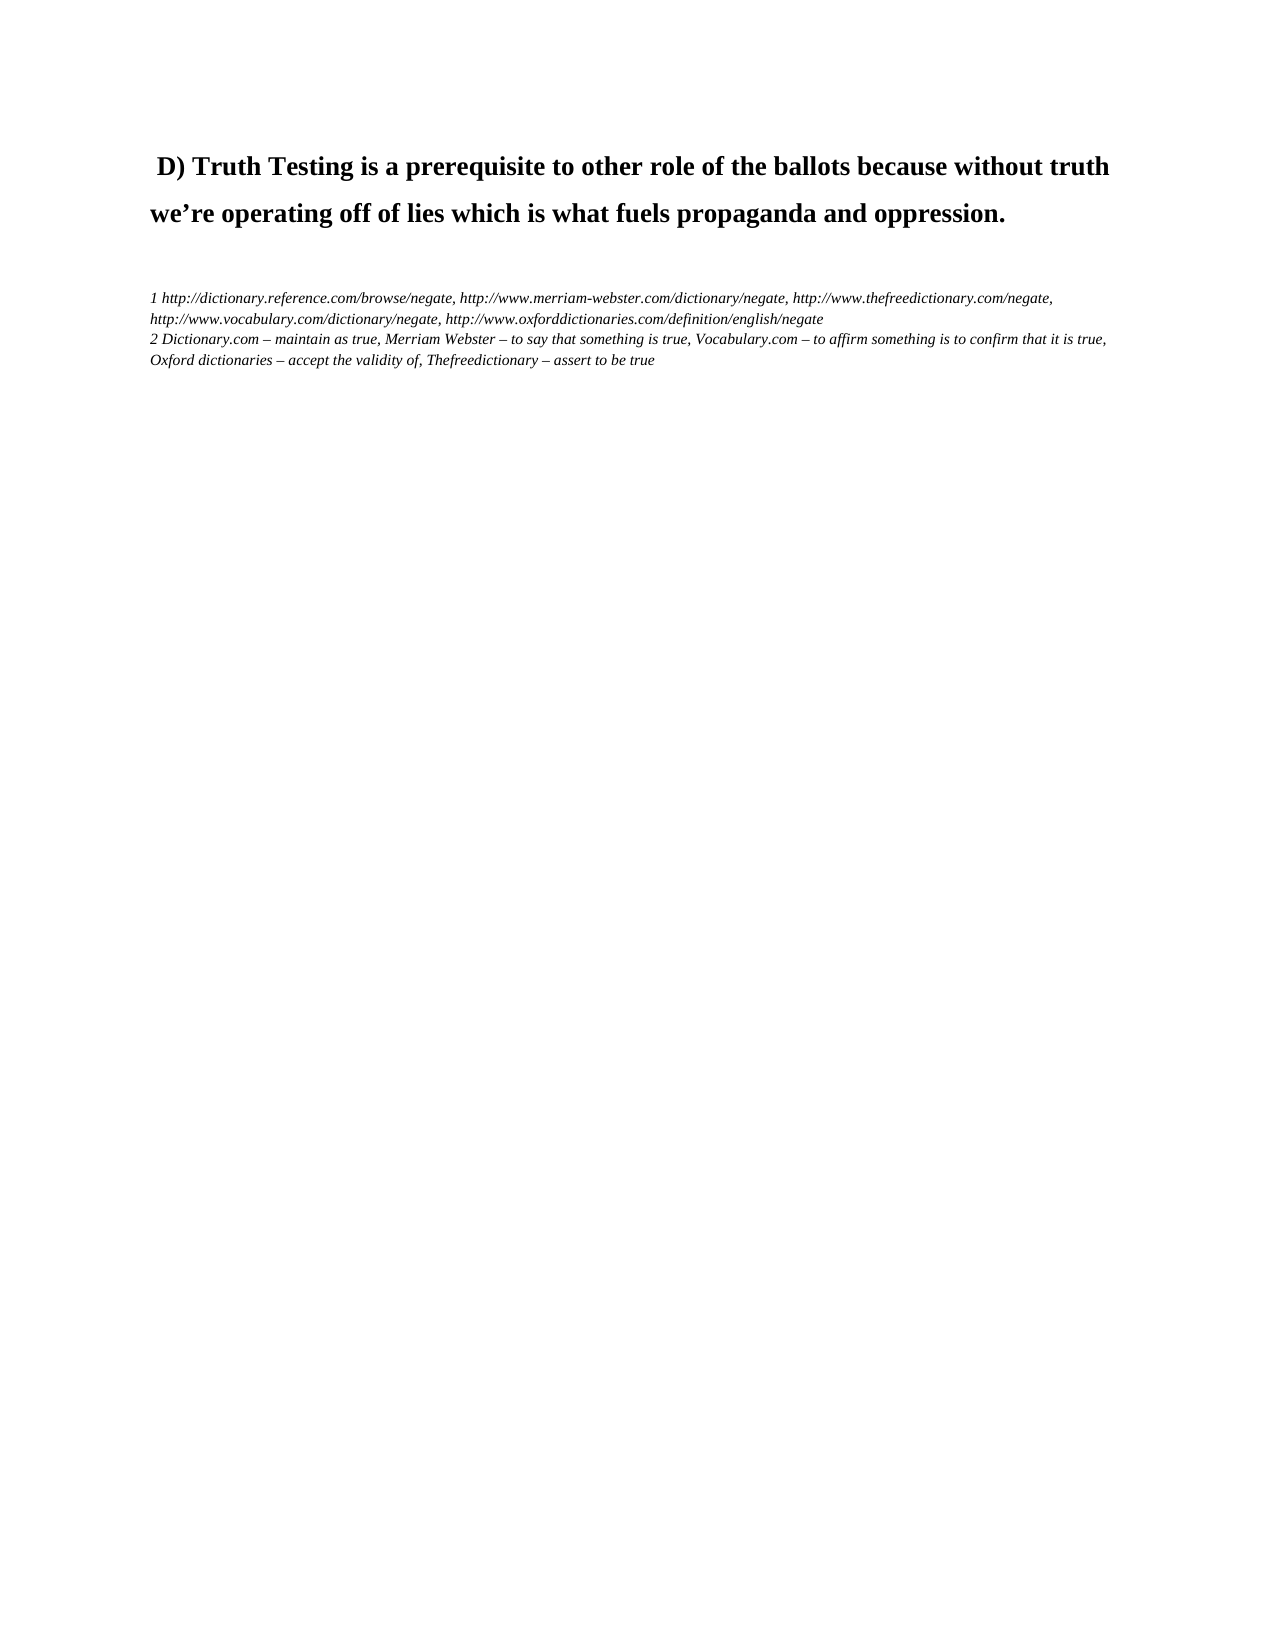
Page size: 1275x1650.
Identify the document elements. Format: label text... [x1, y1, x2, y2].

text 1 http://dictionary.reference.com/browse/negate, http://www.merriam-webster.com/dictionary/negate, http://www.thefreedictionary.com/negate, http://www.vocabulary.com/dictionary/negate, http://www.oxforddictionaries.com/definition/english/negate [150, 289, 1125, 328]
text 2 Dictionary.com – maintain as true, Merriam Webster – to say that something is true, Vocabulary.com – to affirm something is to confirm that it is true, Oxford dictionaries – accept the validity of, Thefreedictionary – assert to be true [150, 330, 1125, 369]
text D) Truth Testing is a prerequisite to other role of the ballots because without truth we’re operating off of lies which is what fuels propaganda and oppression. [150, 150, 1125, 228]
